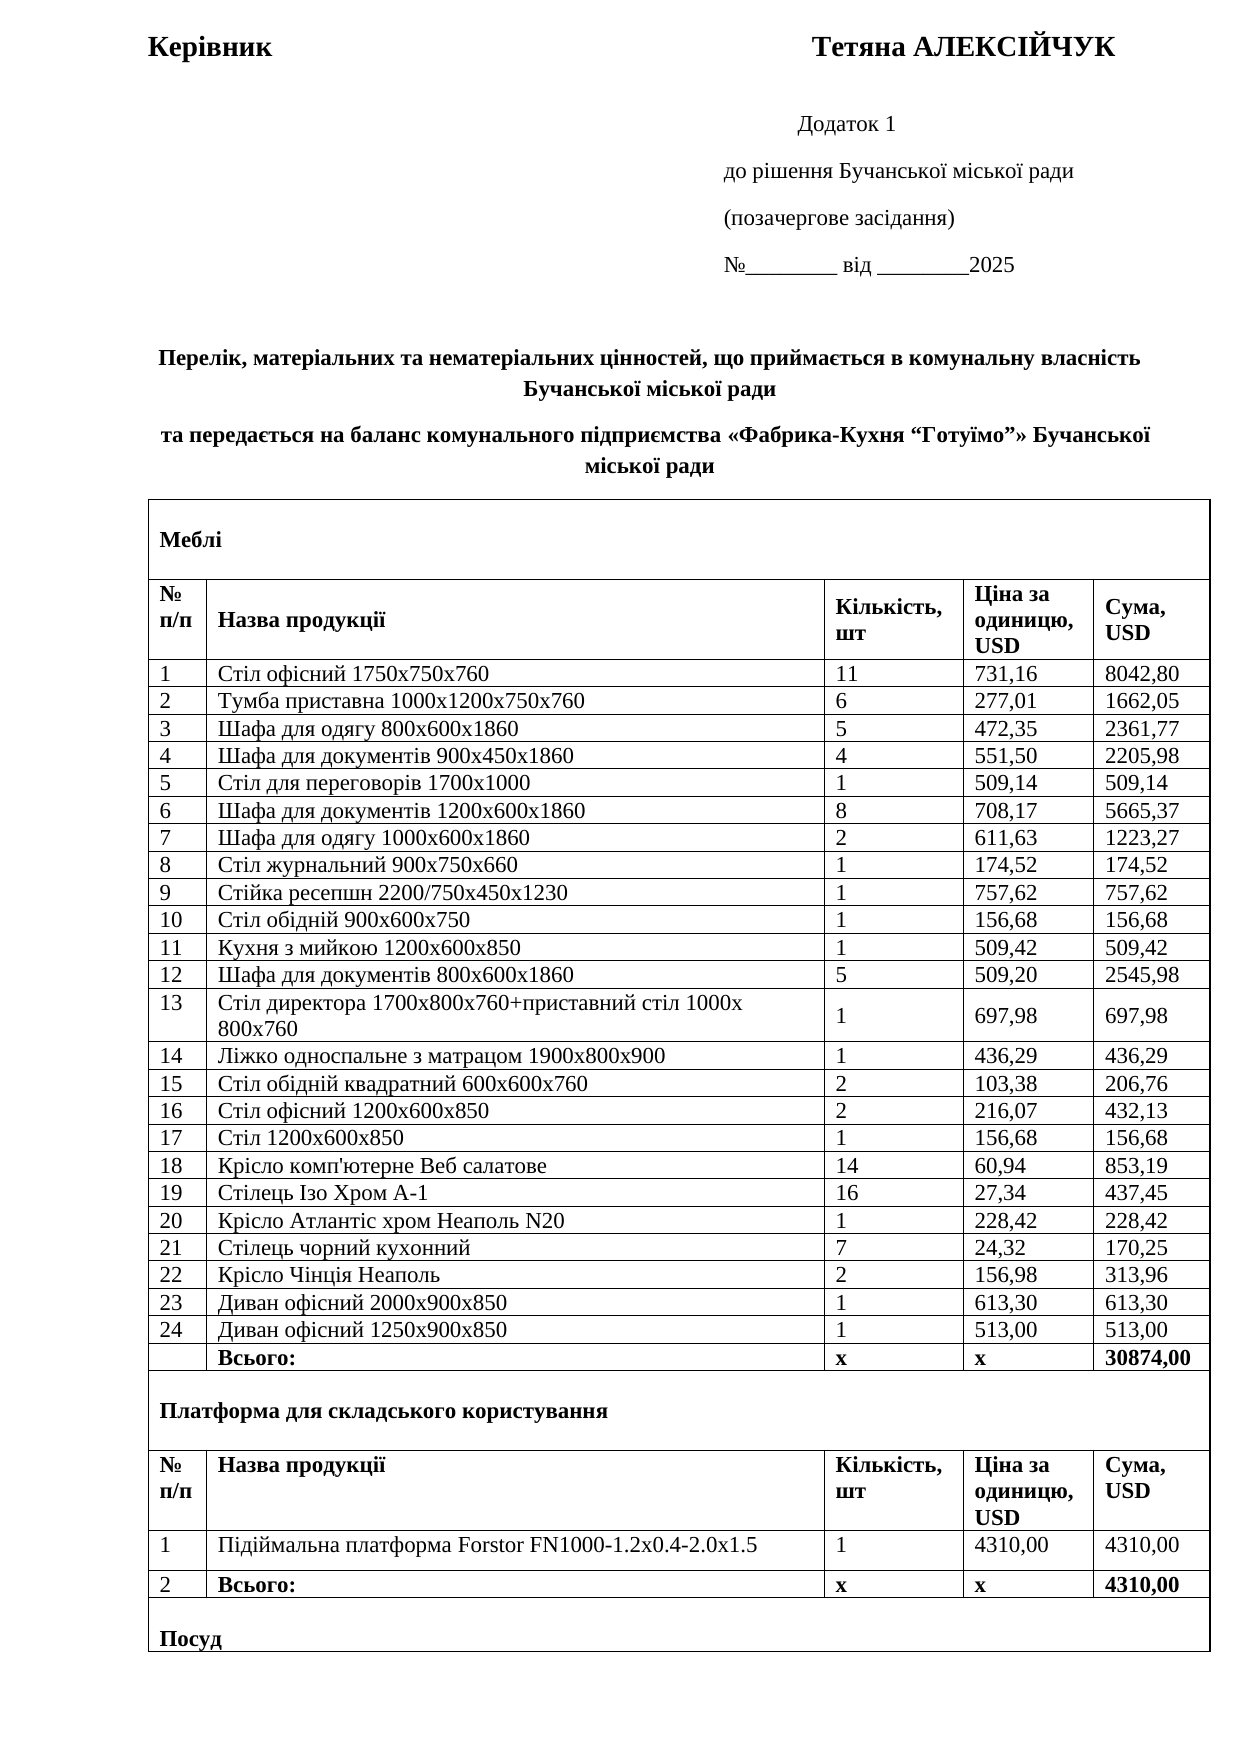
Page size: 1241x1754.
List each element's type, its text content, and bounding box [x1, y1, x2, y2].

table_cell 7 [149, 824, 206, 851]
table_cell Посуд [149, 1598, 1209, 1651]
table_cell 613,30 [964, 1289, 1093, 1315]
table_cell 697,98 [964, 989, 1093, 1041]
table_cell 757,62 [1094, 879, 1209, 905]
table_cell Стійка ресепшн 2200/750х450х1230 [207, 879, 824, 905]
table_cell 513,00 [1094, 1316, 1209, 1343]
table_cell Крісло Атлантіс хром Неаполь N20 [207, 1207, 824, 1233]
table_cell 11 [825, 660, 963, 686]
table_cell Шафа для документів 1200х600х1860 [207, 797, 824, 823]
table_cell 1 [825, 1207, 963, 1233]
table_cell Платформа для складського користування [149, 1371, 1209, 1450]
table_cell Стіл обідній квадратний 600х600х760 [207, 1070, 824, 1096]
table_cell 1 [825, 989, 963, 1041]
table_cell 27,34 [964, 1179, 1093, 1206]
table_cell 2 [825, 1070, 963, 1096]
table_cell 277,01 [964, 687, 1093, 713]
table_cell 613,30 [1094, 1289, 1209, 1315]
table_cell Стіл журнальний 900х750х660 [207, 852, 824, 878]
table_cell 20 [149, 1207, 206, 1233]
table_cell 2 [149, 687, 206, 713]
table_cell 432,13 [1094, 1097, 1209, 1123]
table_cell Всього: [207, 1571, 824, 1597]
table_cell 853,19 [1094, 1152, 1209, 1178]
table_cell 611,63 [964, 824, 1093, 851]
table_cell 1 [149, 1531, 206, 1570]
table_cell 156,68 [1094, 1125, 1209, 1151]
table_cell 174,52 [964, 852, 1093, 878]
text до рішення Бучанської міської ради [225, 157, 1152, 183]
table_cell 2 [825, 1097, 963, 1123]
table_cell Стіл обідній 900х600х750 [207, 906, 824, 933]
table_cell х [964, 1571, 1093, 1597]
table_cell 60,94 [964, 1152, 1093, 1178]
table_cell 9 [149, 879, 206, 905]
table_cell Назва продукції [207, 580, 824, 659]
table_cell 697,98 [1094, 989, 1209, 1041]
table_cell х [825, 1344, 963, 1370]
table_cell 21 [149, 1234, 206, 1260]
table_cell 1 [825, 1531, 963, 1570]
table_cell 472,35 [964, 715, 1093, 741]
table_cell Ціна за одиницю, USD [964, 1451, 1093, 1530]
table_cell 551,50 [964, 742, 1093, 768]
table_cell Кількість, шт [825, 580, 963, 659]
table_header Меблі [149, 500, 1209, 579]
table_cell Шафа для одягу 800х600х1860 [207, 715, 824, 741]
table_cell 5 [149, 769, 206, 796]
table_cell Стіл офісний 1750х750х760 [207, 660, 824, 686]
table_cell 7 [825, 1234, 963, 1260]
table_cell Диван офісний 1250х900х850 [207, 1316, 824, 1343]
table_cell 12 [149, 961, 206, 987]
text та передається на баланс комунального підприємства «Фабрика-Кухня “Готуїмо”» Бучанської міської ради [148, 421, 1152, 478]
table_cell 16 [825, 1179, 963, 1206]
table_cell Шафа для документів 900х450х1860 [207, 742, 824, 768]
table_cell 509,14 [1094, 769, 1209, 796]
table_cell 156,68 [1094, 906, 1209, 933]
table_cell Крісло Чінція Неаполь [207, 1261, 824, 1288]
table_cell 436,29 [964, 1042, 1093, 1069]
table_cell 1223,27 [1094, 824, 1209, 851]
table_cell 6 [825, 687, 963, 713]
table_cell 5 [825, 961, 963, 987]
table_cell 6 [149, 797, 206, 823]
table_cell 1 [825, 1125, 963, 1151]
table_cell 757,62 [964, 879, 1093, 905]
table_cell 206,76 [1094, 1070, 1209, 1096]
table_cell 5665,37 [1094, 797, 1209, 823]
table_cell 5 [825, 715, 963, 741]
text №________ від ________2025 [225, 251, 1152, 277]
table_cell 228,42 [1094, 1207, 1209, 1233]
table_cell 216,07 [964, 1097, 1093, 1123]
table_cell 1 [825, 1042, 963, 1069]
table_cell 2 [825, 1261, 963, 1288]
table_cell Всього: [207, 1344, 824, 1370]
table_cell 4310,00 [1094, 1531, 1209, 1570]
table_cell 8042,80 [1094, 660, 1209, 686]
table_cell 731,16 [964, 660, 1093, 686]
table_cell Кухня з мийкою 1200х600х850 [207, 934, 824, 960]
table_cell 14 [149, 1042, 206, 1069]
table_cell Ціна за одиницю, USD [964, 580, 1093, 659]
table_cell 8 [825, 797, 963, 823]
table_cell 2 [825, 824, 963, 851]
table_cell 22 [149, 1261, 206, 1288]
table_cell 509,42 [1094, 934, 1209, 960]
table_cell Стілець чорний кухонний [207, 1234, 824, 1260]
text Перелік, матеріальних та нематеріальних цінностей, що приймається в комунальну власність Бучанської міської ради [148, 344, 1152, 401]
table_cell 30874,00 [1094, 1344, 1209, 1370]
table_cell 23 [149, 1289, 206, 1315]
table_cell 19 [149, 1179, 206, 1206]
table_cell № п/п [149, 1451, 206, 1530]
table_cell 174,52 [1094, 852, 1209, 878]
table_cell Ліжко односпальне з матрацом 1900х800х900 [207, 1042, 824, 1069]
table_cell Сума, USD [1094, 580, 1209, 659]
table_cell 509,20 [964, 961, 1093, 987]
table_cell [149, 1344, 206, 1370]
table_cell 1 [825, 1289, 963, 1315]
table_cell Стіл для переговорів 1700х1000 [207, 769, 824, 796]
table_cell 170,25 [1094, 1234, 1209, 1260]
table_cell Сума, USD [1094, 1451, 1209, 1530]
table_cell Диван офісний 2000х900х850 [207, 1289, 824, 1315]
table_cell 513,00 [964, 1316, 1093, 1343]
table_cell 2205,98 [1094, 742, 1209, 768]
table_cell 1 [825, 852, 963, 878]
table_cell 24 [149, 1316, 206, 1343]
table_cell 2361,77 [1094, 715, 1209, 741]
text (позачергове засідання) [225, 204, 1152, 230]
table_cell 1 [825, 934, 963, 960]
text Керівник Тетяна АЛЕКСІЙЧУК [148, 29, 1152, 63]
table_cell 13 [149, 989, 206, 1041]
table_cell 4310,00 [1094, 1571, 1209, 1597]
table_cell Крісло комп'ютерне Веб салатове [207, 1152, 824, 1178]
table_cell Назва продукції [207, 1451, 824, 1530]
table_cell 4 [149, 742, 206, 768]
table_cell 708,17 [964, 797, 1093, 823]
table_cell Підіймальна платформа Forstor FN1000-1.2x0.4-2.0x1.5 [207, 1531, 824, 1570]
table_cell 313,96 [1094, 1261, 1209, 1288]
table_cell х [964, 1344, 1093, 1370]
table_cell х [825, 1571, 963, 1597]
table_cell 17 [149, 1125, 206, 1151]
table_cell 436,29 [1094, 1042, 1209, 1069]
table_cell 2 [149, 1571, 206, 1597]
table_cell 2545,98 [1094, 961, 1209, 987]
table_cell 14 [825, 1152, 963, 1178]
table_cell 509,42 [964, 934, 1093, 960]
table_cell 103,38 [964, 1070, 1093, 1096]
table_cell 1 [149, 660, 206, 686]
table_cell 1 [825, 1316, 963, 1343]
table_cell 18 [149, 1152, 206, 1178]
table_cell Стіл 1200х600х850 [207, 1125, 824, 1151]
table_cell 4310,00 [964, 1531, 1093, 1570]
table_cell 11 [149, 934, 206, 960]
table_cell Стілець Ізо Хром А-1 [207, 1179, 824, 1206]
table_cell 437,45 [1094, 1179, 1209, 1206]
table_cell Стіл директора 1700х800х760+приставний стіл 1000х 800х760 [207, 989, 824, 1041]
table_cell 16 [149, 1097, 206, 1123]
text Додаток 1 [225, 110, 1152, 136]
table_cell 8 [149, 852, 206, 878]
table_cell 24,32 [964, 1234, 1093, 1260]
table_cell 3 [149, 715, 206, 741]
table_cell 1 [825, 879, 963, 905]
table_cell 15 [149, 1070, 206, 1096]
table_cell 1 [825, 906, 963, 933]
table_cell 509,14 [964, 769, 1093, 796]
table_cell Шафа для одягу 1000х600х1860 [207, 824, 824, 851]
table_cell 4 [825, 742, 963, 768]
table_cell Шафа для документів 800х600х1860 [207, 961, 824, 987]
table_cell 1 [825, 769, 963, 796]
table_cell Кількість, шт [825, 1451, 963, 1530]
table_cell 156,68 [964, 906, 1093, 933]
table_cell Стіл офісний 1200х600х850 [207, 1097, 824, 1123]
table_cell 156,98 [964, 1261, 1093, 1288]
table_cell 228,42 [964, 1207, 1093, 1233]
table_cell 10 [149, 906, 206, 933]
table_cell 1662,05 [1094, 687, 1209, 713]
table_cell 156,68 [964, 1125, 1093, 1151]
table_cell № п/п [149, 580, 206, 659]
table_cell Тумба приставна 1000х1200х750х760 [207, 687, 824, 713]
